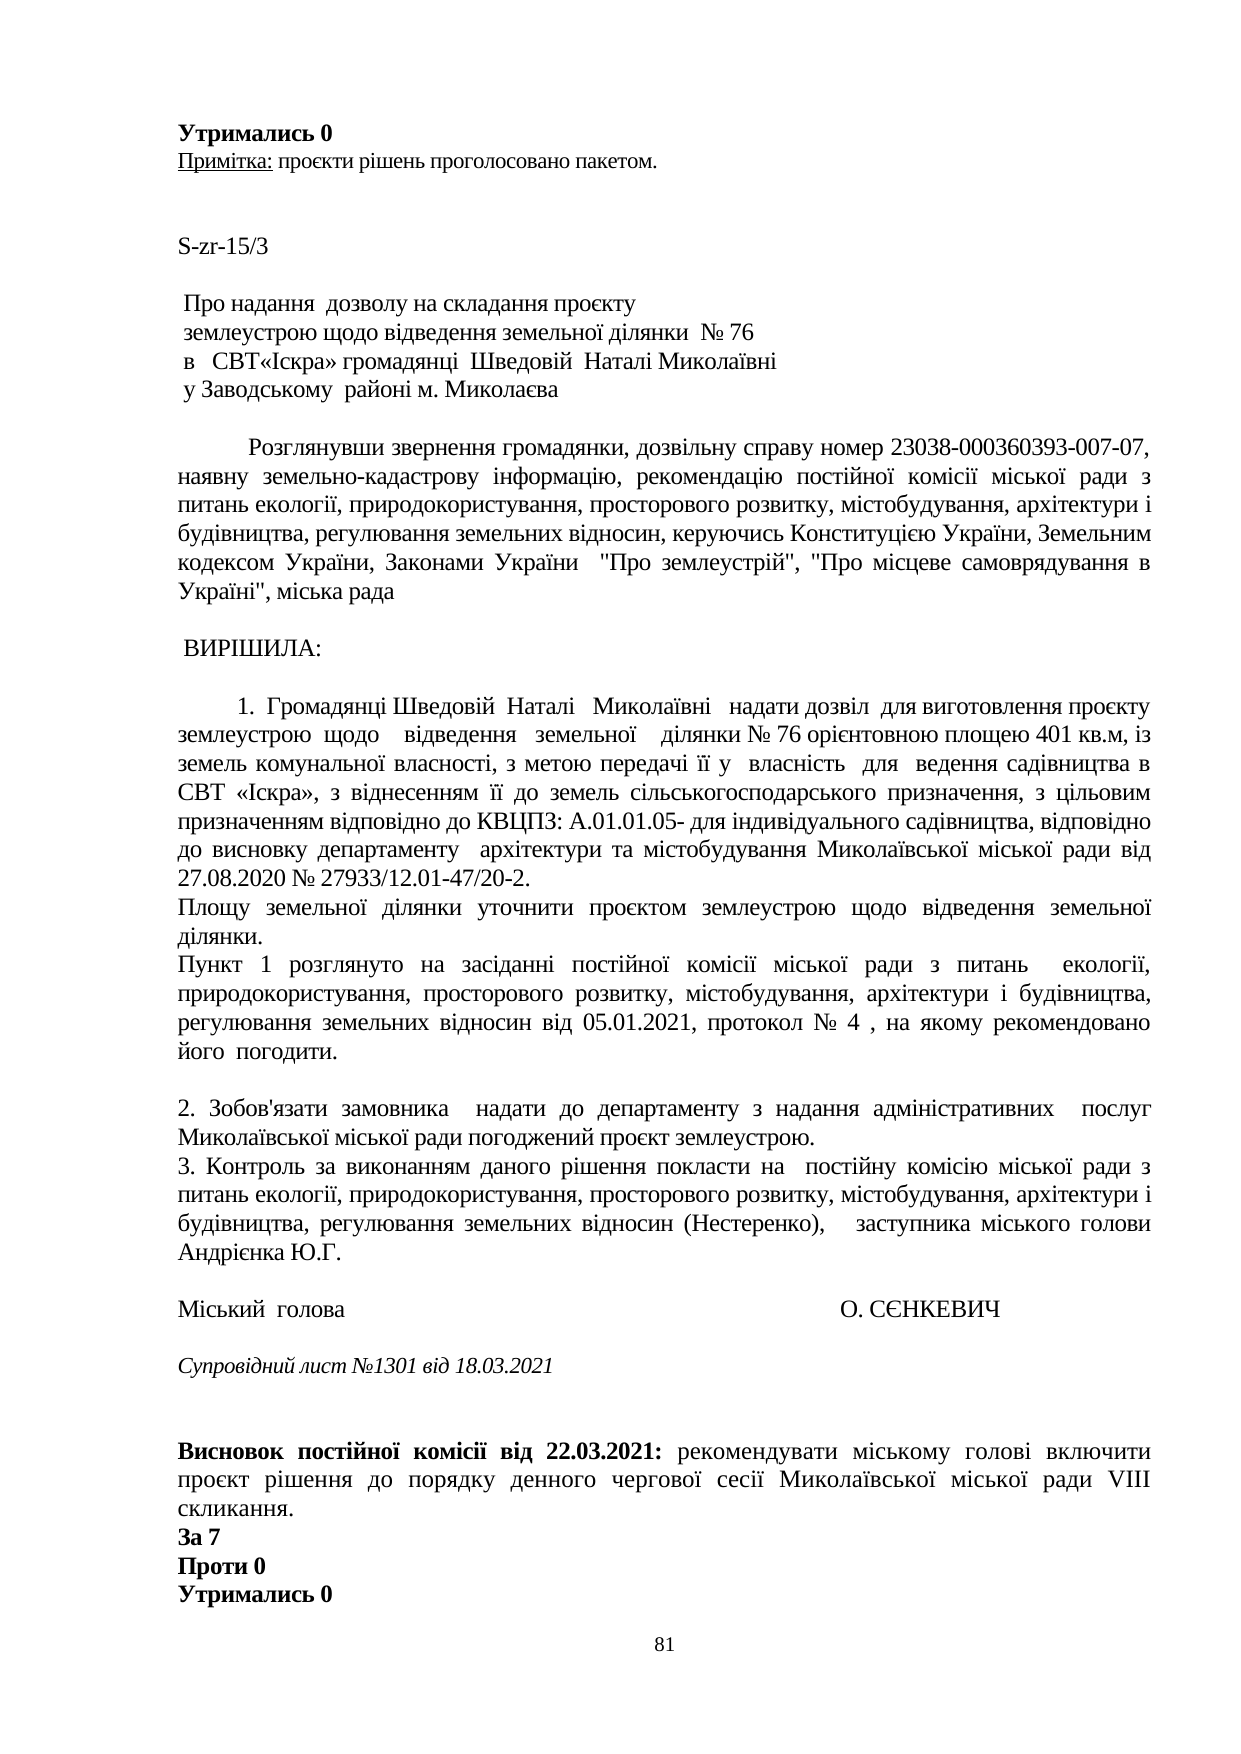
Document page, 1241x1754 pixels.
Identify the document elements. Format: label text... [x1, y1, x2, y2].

text Пункт 1 розглянуто на засіданні постійної комісії міської ради з питань екології, природокористування, просторового розвитку, містобудування, архітектури і будівництва, регулювання земельних відносин від 05.01.2021, протокол № 4 , на якому рекомендовано його погодити. [177, 949, 1152, 1064]
text S-zr-15/3 [177, 231, 1152, 259]
text Висновок постійної комісії від 22.03.2021: рекомендувати міському голові включити проєкт рішення до порядку денного чергової сесії Миколаївської міської ради VIII скликання. [177, 1436, 1152, 1522]
text Міський голова О. СЄНКЕВИЧ [177, 1294, 1152, 1323]
text 3. Контроль за виконанням даного рішення покласти на постійну комісію міської ради з питань екології, природокористування, просторового розвитку, містобудування, архітектури і будівництва, регулювання земельних відносин (Нестеренко), заступника міського голови Андрієнка Ю.Г. [177, 1151, 1152, 1266]
text За 7 [177, 1522, 1152, 1551]
text у Заводському районі м. Миколаєва [177, 374, 1152, 403]
text Про надання дозволу на складання проєкту [177, 288, 1152, 317]
text Розглянувши звернення громадянки, дозвільну справу номер 23038-000360393-007-07, наявну земельно-кадастрову інформацію, рекомендацію постійної комісії міської ради з питань екології, природокористування, просторового розвитку, містобудування, архітектури і будівництва, регулювання земельних відносин, керуючись Конституцією України, Земельним кодексом України, Законами України "Про землеустрій", "Про місцеве самоврядування в Україні", міська рада [177, 432, 1152, 604]
text Утримались 0 [177, 118, 1152, 147]
text ВИРІШИЛА: [177, 633, 1152, 662]
text Супровідний лист №1301 від 18.03.2021 [177, 1352, 1152, 1378]
text Площу земельної ділянки уточнити проєктом землеустрою щодо відведення земельної ділянки. [177, 892, 1152, 949]
text Утримались 0 [177, 1579, 1152, 1608]
text Проти 0 [177, 1551, 1152, 1579]
text в СВТ«Іскра» громадянці Шведовій Наталі Миколаївні [177, 346, 1152, 374]
text Примітка: проєкти рішень проголосовано пакетом. [177, 147, 1152, 173]
text землеустрою щодо відведення земельної ділянки № 76 [177, 317, 1152, 346]
text 2. Зобов'язати замовника надати до департаменту з надання адміністративних послуг Миколаївської міської ради погоджений проєкт землеустрою. [177, 1093, 1152, 1151]
text 1. Громадянці Шведовій Наталі Миколаївні надати дозвіл для виготовлення проєкту землеустрою щодо відведення земельної ділянки № 76 орієнтовною площею 401 кв.м, із земель комунальної власності, з метою передачі її у власність для ведення садівництва в СВТ «Іскра», з віднесенням її до земель сільськогосподарського призначення, з цільовим призначенням відповідно до КВЦПЗ: А.01.01.05- для індивідуального садівництва, відповідно до висновку департаменту архітектури та містобудування Миколаївської міської ради від 27.08.2020 № 27933/12.01-47/20-2. [177, 691, 1152, 892]
